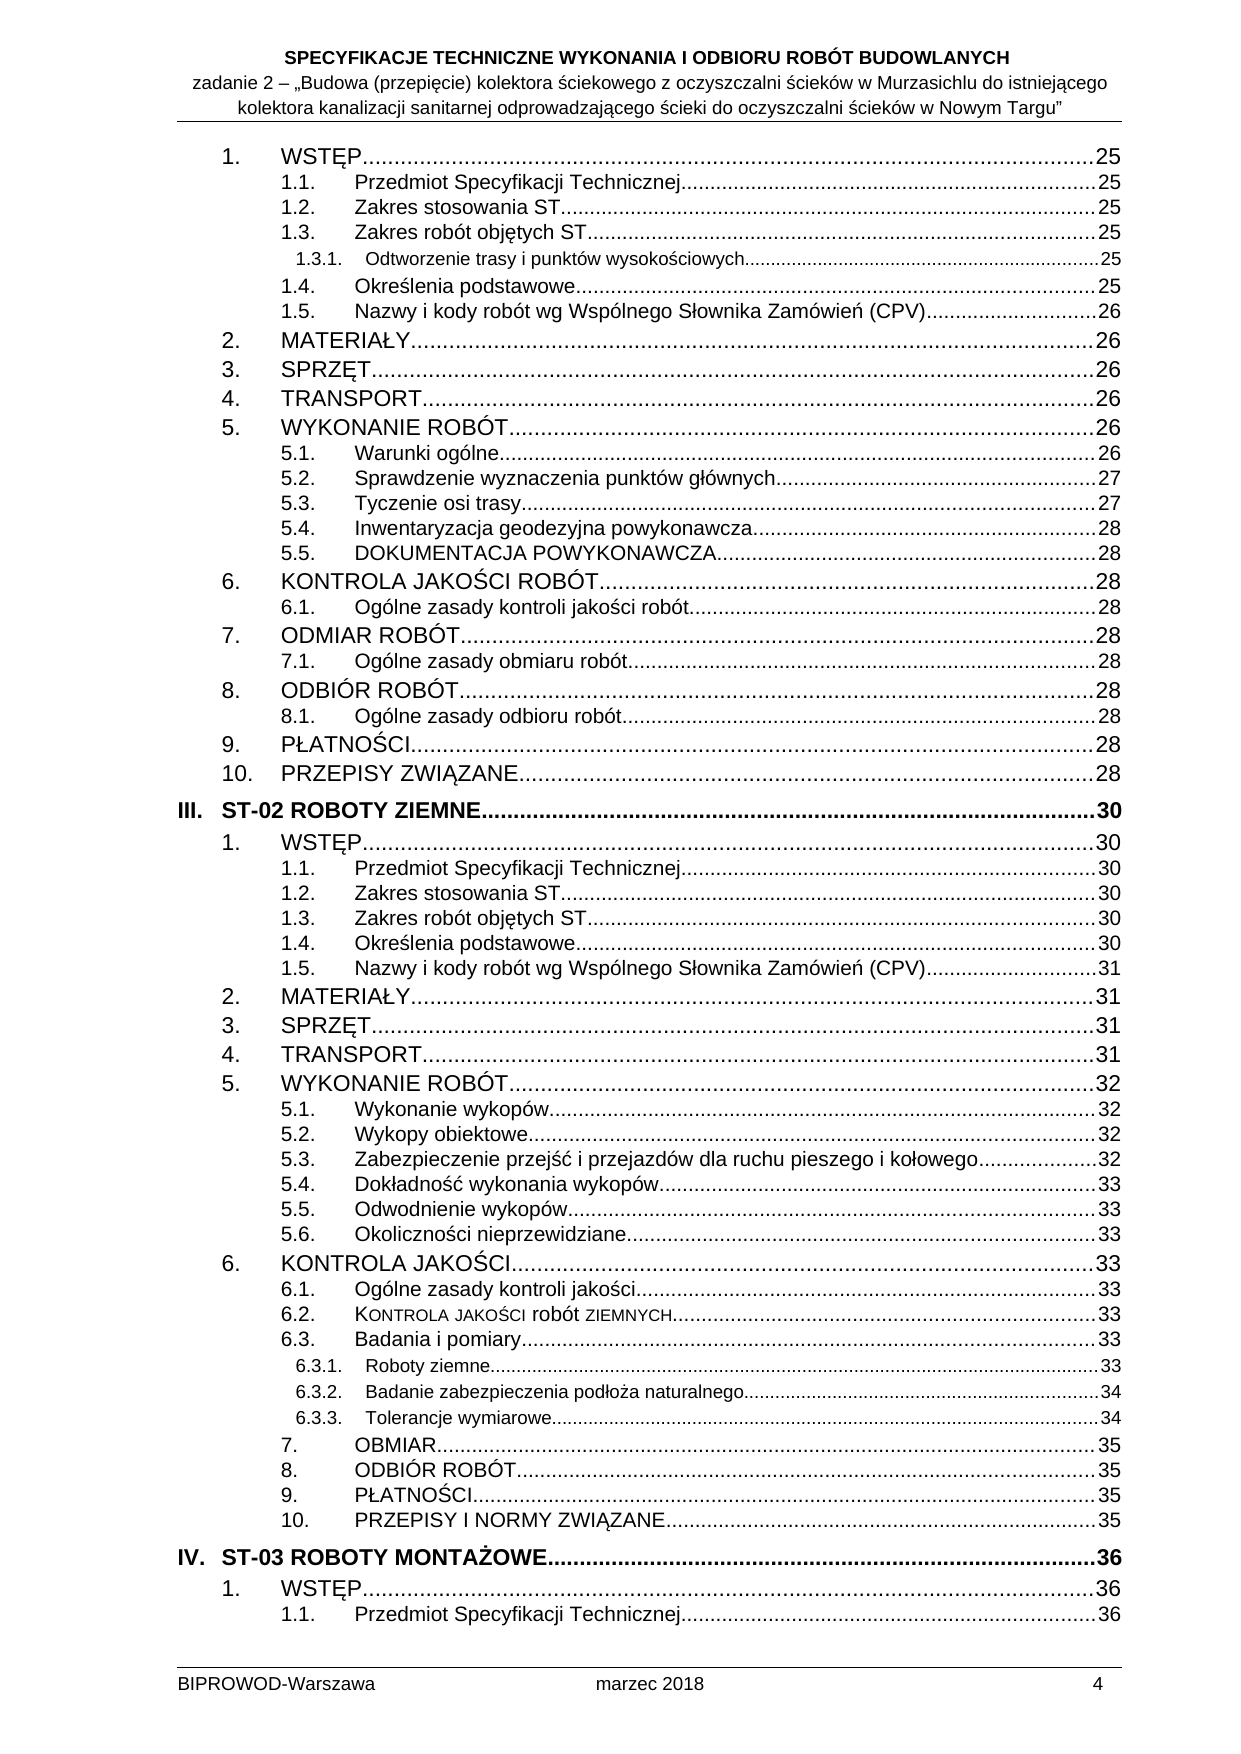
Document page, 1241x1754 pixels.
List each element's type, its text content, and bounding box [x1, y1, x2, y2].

text 1. WSTĘP 30 [221, 830, 1063, 855]
text 5. WYKONANIE ROBÓT 32 [221, 1072, 1063, 1097]
text 1.1. Przedmiot Specyfikacji Technicznej 36 [281, 1601, 1063, 1626]
text 5.1. Wykonanie wykopów 32 [281, 1097, 1063, 1122]
text 1.1. Przedmiot Specyfikacji Technicznej 30 [281, 855, 1063, 880]
text 1.2. Zakres stosowania ST 25 [281, 194, 1063, 219]
text 5.5. DOKUMENTACJA POWYKONAWCZA 28 [281, 541, 1063, 566]
text 10. PRZEPISY ZWIĄZANE 28 [221, 761, 1063, 786]
text 6. KONTROLA JAKOŚCI 33 [221, 1251, 1063, 1276]
text 5.2. Wykopy obiektowe 32 [281, 1122, 1063, 1147]
text 5.4. Inwentaryzacja geodezyjna powykonawcza 28 [281, 516, 1063, 541]
text 5.3. Zabezpieczenie przejść i przejazdów dla ruchu pieszego i kołowego 32 [281, 1147, 1063, 1172]
text 6.1. Ogólne zasady kontroli jakości 33 [281, 1276, 1063, 1301]
text 9. PŁATNOŚCI 35 [281, 1482, 1063, 1507]
text 5. WYKONANIE ROBÓT 26 [221, 416, 1063, 441]
text 1.4. Określenia podstawowe 25 [281, 274, 1063, 299]
text 7.1. Ogólne zasady obmiaru robót 28 [281, 649, 1063, 674]
text 1.2. Zakres stosowania ST 30 [281, 880, 1063, 905]
text 5.4. Dokładność wykonania wykopów 33 [281, 1172, 1063, 1197]
text 6. KONTROLA JAKOŚCI ROBÓT 28 [221, 570, 1063, 595]
text 8. ODBIÓR ROBÓT 35 [281, 1457, 1063, 1482]
text 5.5. Odwodnienie wykopów 33 [281, 1197, 1063, 1222]
text 10. PRZEPISY I NORMY ZWIĄZANE 35 [281, 1507, 1063, 1532]
text III. ST-02 ROBOTY ZIEMNE 30 [177, 799, 1063, 824]
text 3. SPRZĘT 26 [221, 357, 1063, 382]
text 7. ODMIAR ROBÓT 28 [221, 624, 1063, 649]
text 5.2. Sprawdzenie wyznaczenia punktów głównych 27 [281, 466, 1063, 491]
text 2. MATERIAŁY 31 [221, 984, 1063, 1009]
text 2. MATERIAŁY 26 [221, 328, 1063, 353]
text 6.3.3. Tolerancje wymiarowe 34 [295, 1407, 1122, 1428]
text 1. WSTĘP 25 [221, 144, 1063, 169]
text 3. SPRZĘT 31 [221, 1013, 1063, 1038]
text 1.3. Zakres robót objętych ST 25 [281, 219, 1063, 244]
text 1.4. Określenia podstawowe 30 [281, 930, 1063, 955]
text 1.1. Przedmiot Specyfikacji Technicznej 25 [281, 169, 1063, 194]
text 1.3.1. Odtworzenie trasy i punktów wysokościowych 25 [295, 248, 1122, 270]
text 6.2. Kontrola jakości robót ziemnych 33 [281, 1301, 1063, 1326]
text 8.1. Ogólne zasady odbioru robót 28 [281, 703, 1063, 728]
text 8. ODBIÓR ROBÓT 28 [221, 678, 1063, 703]
text IV. ST-03 ROBOTY MONTAŻOWE 36 [177, 1545, 1063, 1570]
text 1.5. Nazwy i kody robót wg Wspólnego Słownika Zamówień (CPV) 26 [281, 299, 1063, 324]
text 1. WSTĘP 36 [221, 1576, 1063, 1601]
text 5.6. Okoliczności nieprzewidziane 33 [281, 1222, 1063, 1247]
text 1.5. Nazwy i kody robót wg Wspólnego Słownika Zamówień (CPV) 31 [281, 955, 1063, 980]
text 5.3. Tyczenie osi trasy 27 [281, 491, 1063, 516]
text 6.3.2. Badanie zabezpieczenia podłoża naturalnego 34 [295, 1381, 1122, 1402]
text 5.1. Warunki ogólne 26 [281, 441, 1063, 466]
text 6.1. Ogólne zasady kontroli jakości robót 28 [281, 595, 1063, 620]
text 9. PŁATNOŚCI 28 [221, 732, 1063, 757]
text 4. TRANSPORT 31 [221, 1043, 1063, 1068]
text 1.3. Zakres robót objętych ST 30 [281, 905, 1063, 930]
text 4. TRANSPORT 26 [221, 386, 1063, 411]
text 6.3.1. Roboty ziemne 33 [295, 1355, 1122, 1377]
text 7. OBMIAR 35 [281, 1432, 1063, 1457]
text 6.3. Badania i pomiary 33 [281, 1326, 1063, 1351]
